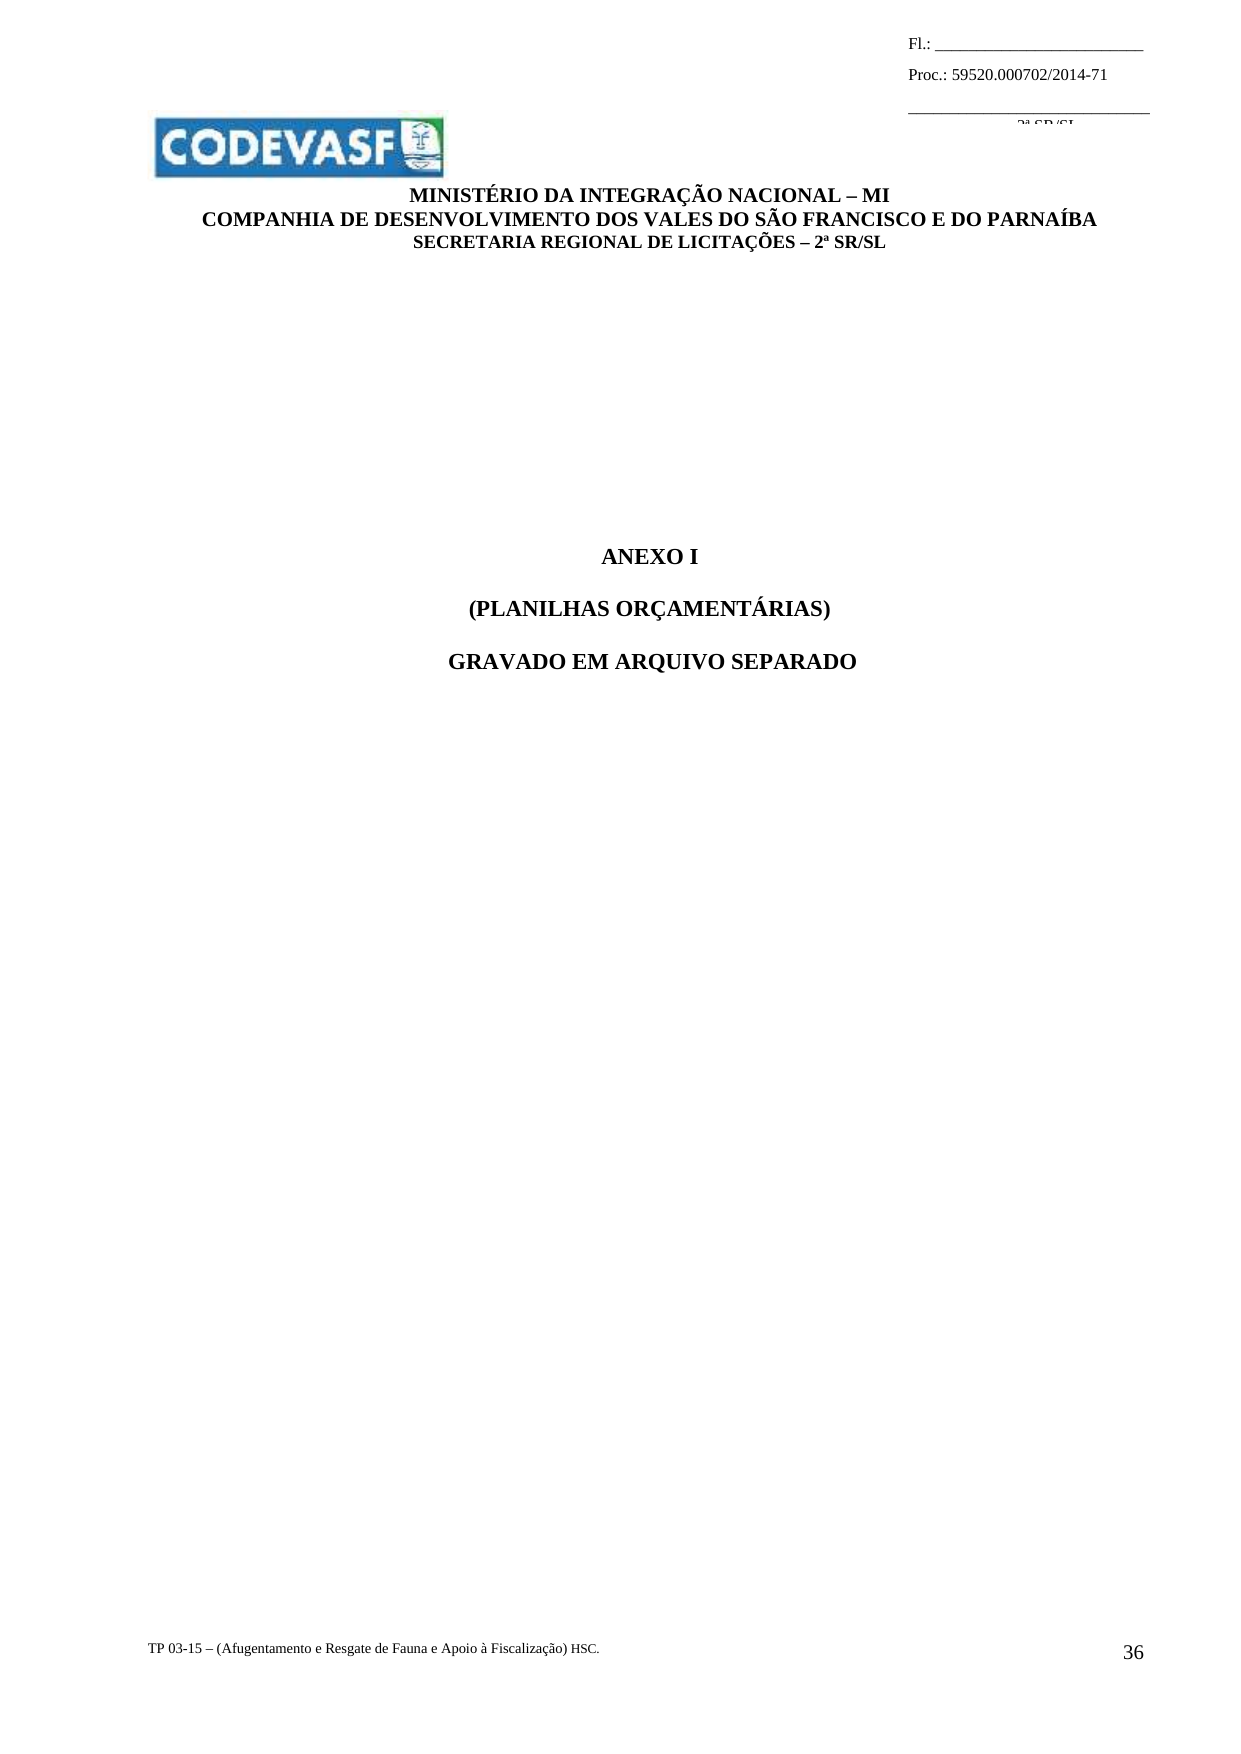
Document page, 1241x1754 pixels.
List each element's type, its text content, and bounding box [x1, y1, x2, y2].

text ANEXO I [148, 543, 1152, 569]
picture [147, 110, 449, 184]
text (PLANILHAS ORÇAMENTÁRIAS) [148, 596, 1152, 622]
text GRAVADO EM ARQUIVO SEPARADO [148, 648, 1152, 674]
